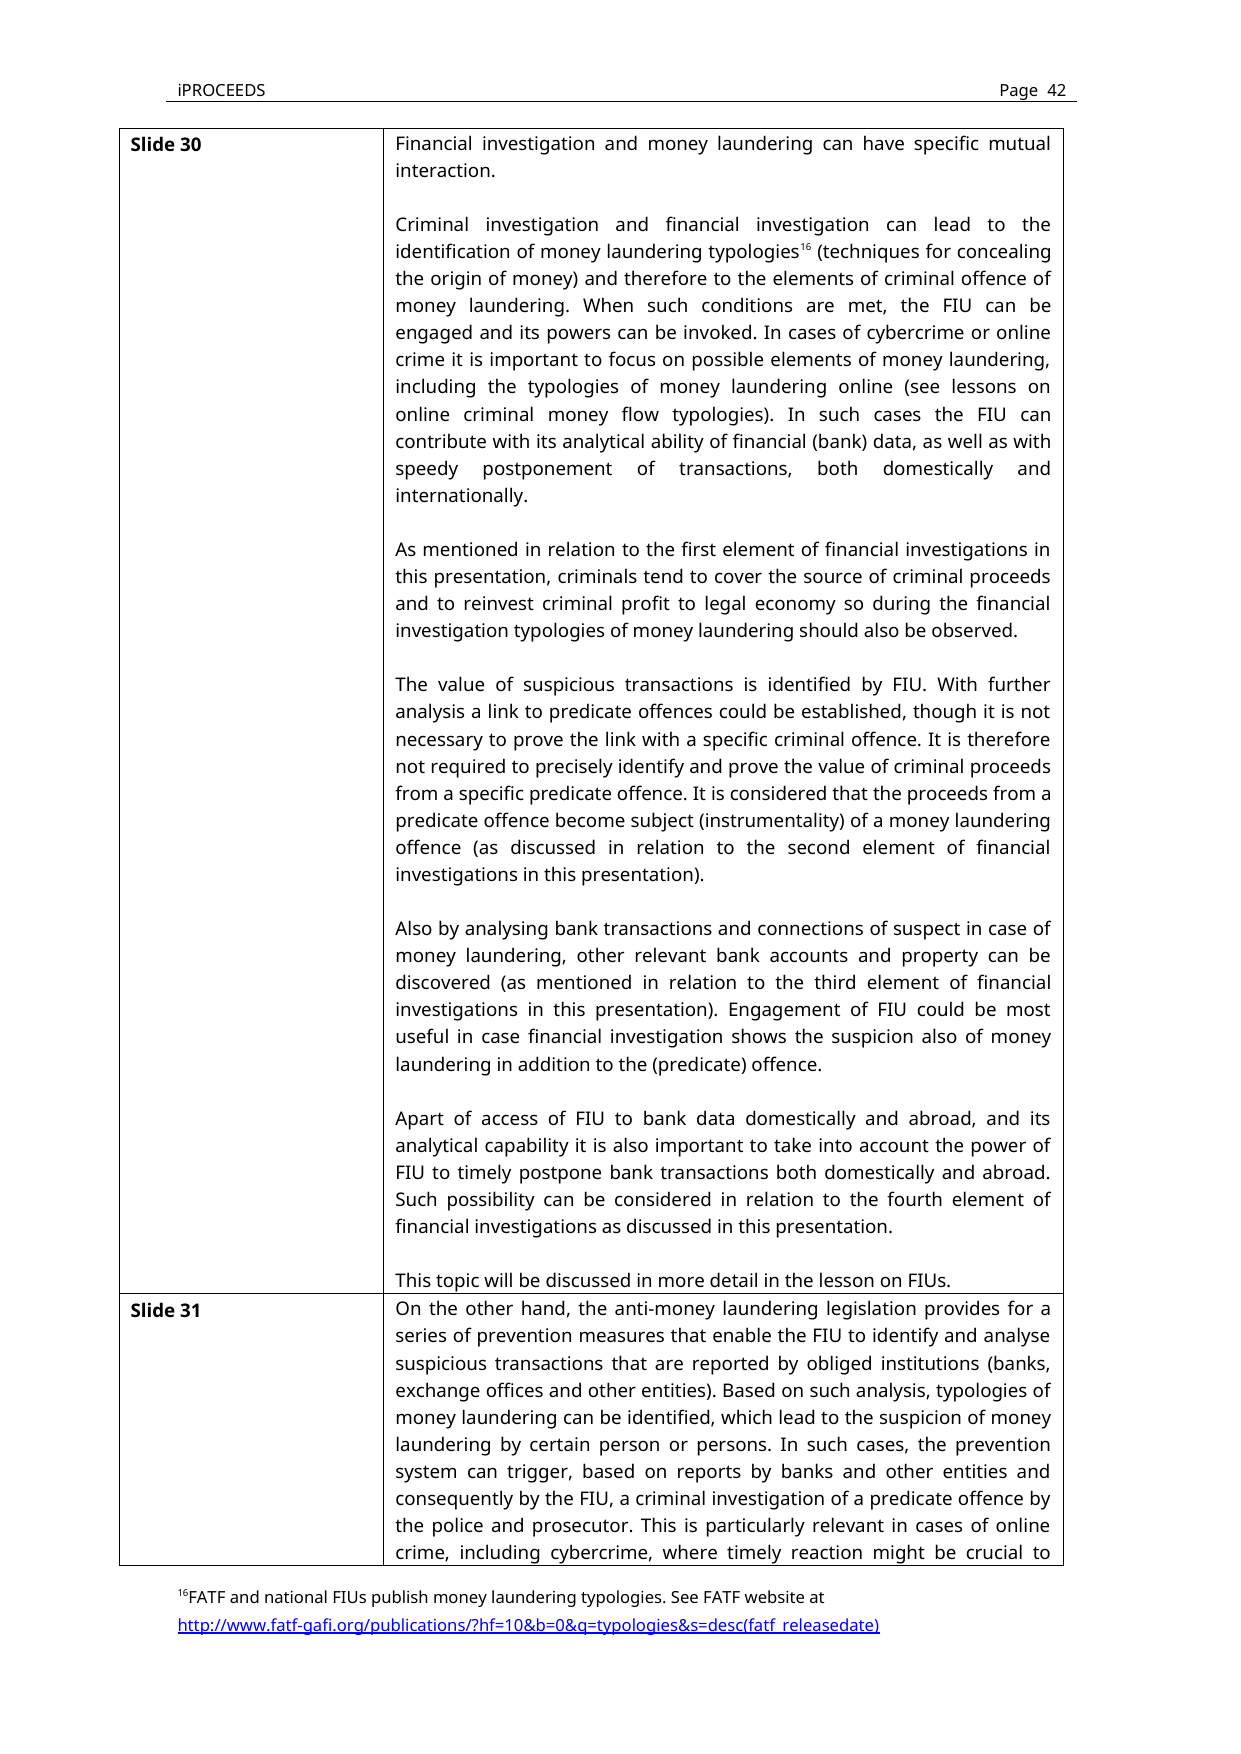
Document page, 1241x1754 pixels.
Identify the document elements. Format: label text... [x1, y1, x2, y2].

table_cell Slide 30 [120, 129, 383, 1293]
table_cell Slide 31 [120, 1294, 383, 1565]
table_cell Financial investigation and money laundering can have specific mutual interaction. Criminal investigation and financial investigation can lead to the identification of money laundering typologies (techniques for concealing the origin of money) and therefore to the elements of criminal offence of money laundering. When such conditions are met, the FIU can be engaged and its powers can be invoked. In cases of cybercrime or online crime it is important to focus on possible elements of money laundering, including the typologies of money laundering online (see lessons on online criminal money flow typologies). In such cases the FIU can contribute with its analytical ability of financial (bank) data, as well as with speedy postponement of transactions, both domestically and internationally. As mentioned in relation to the first element of financial investigations in this presentation, criminals tend to cover the source of criminal proceeds and to reinvest criminal profit to legal economy so during the financial investigation typologies of money laundering should also be observed. The value of suspicious transactions is identified by FIU. With further analysis a link to predicate offences could be established, though it is not necessary to prove the link with a specific criminal offence. It is therefore not required to precisely identify and prove the value of criminal proceeds from a specific predicate offence. It is considered that the proceeds from a predicate offence become subject (instrumentality) of a money laundering offence (as discussed in relation to the second element of financial investigations in this presentation). Also by analysing bank transactions and connections of suspect in case of money laundering, other relevant bank accounts and property can be discovered (as mentioned in relation to the third element of financial investigations in this presentation). Engagement of FIU could be most useful in case financial investigation shows the suspicion also of money laundering in addition to the (predicate) offence. Apart of access of FIU to bank data domestically and abroad, and its analytical capability it is also important to take into account the power of FIU to timely postpone bank transactions both domestically and abroad. Such possibility can be considered in relation to the fourth element of financial investigations as discussed in this presentation. This topic will be discussed in more detail in the lesson on FIUs. [384, 129, 1063, 1293]
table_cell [384, 1294, 1063, 1565]
